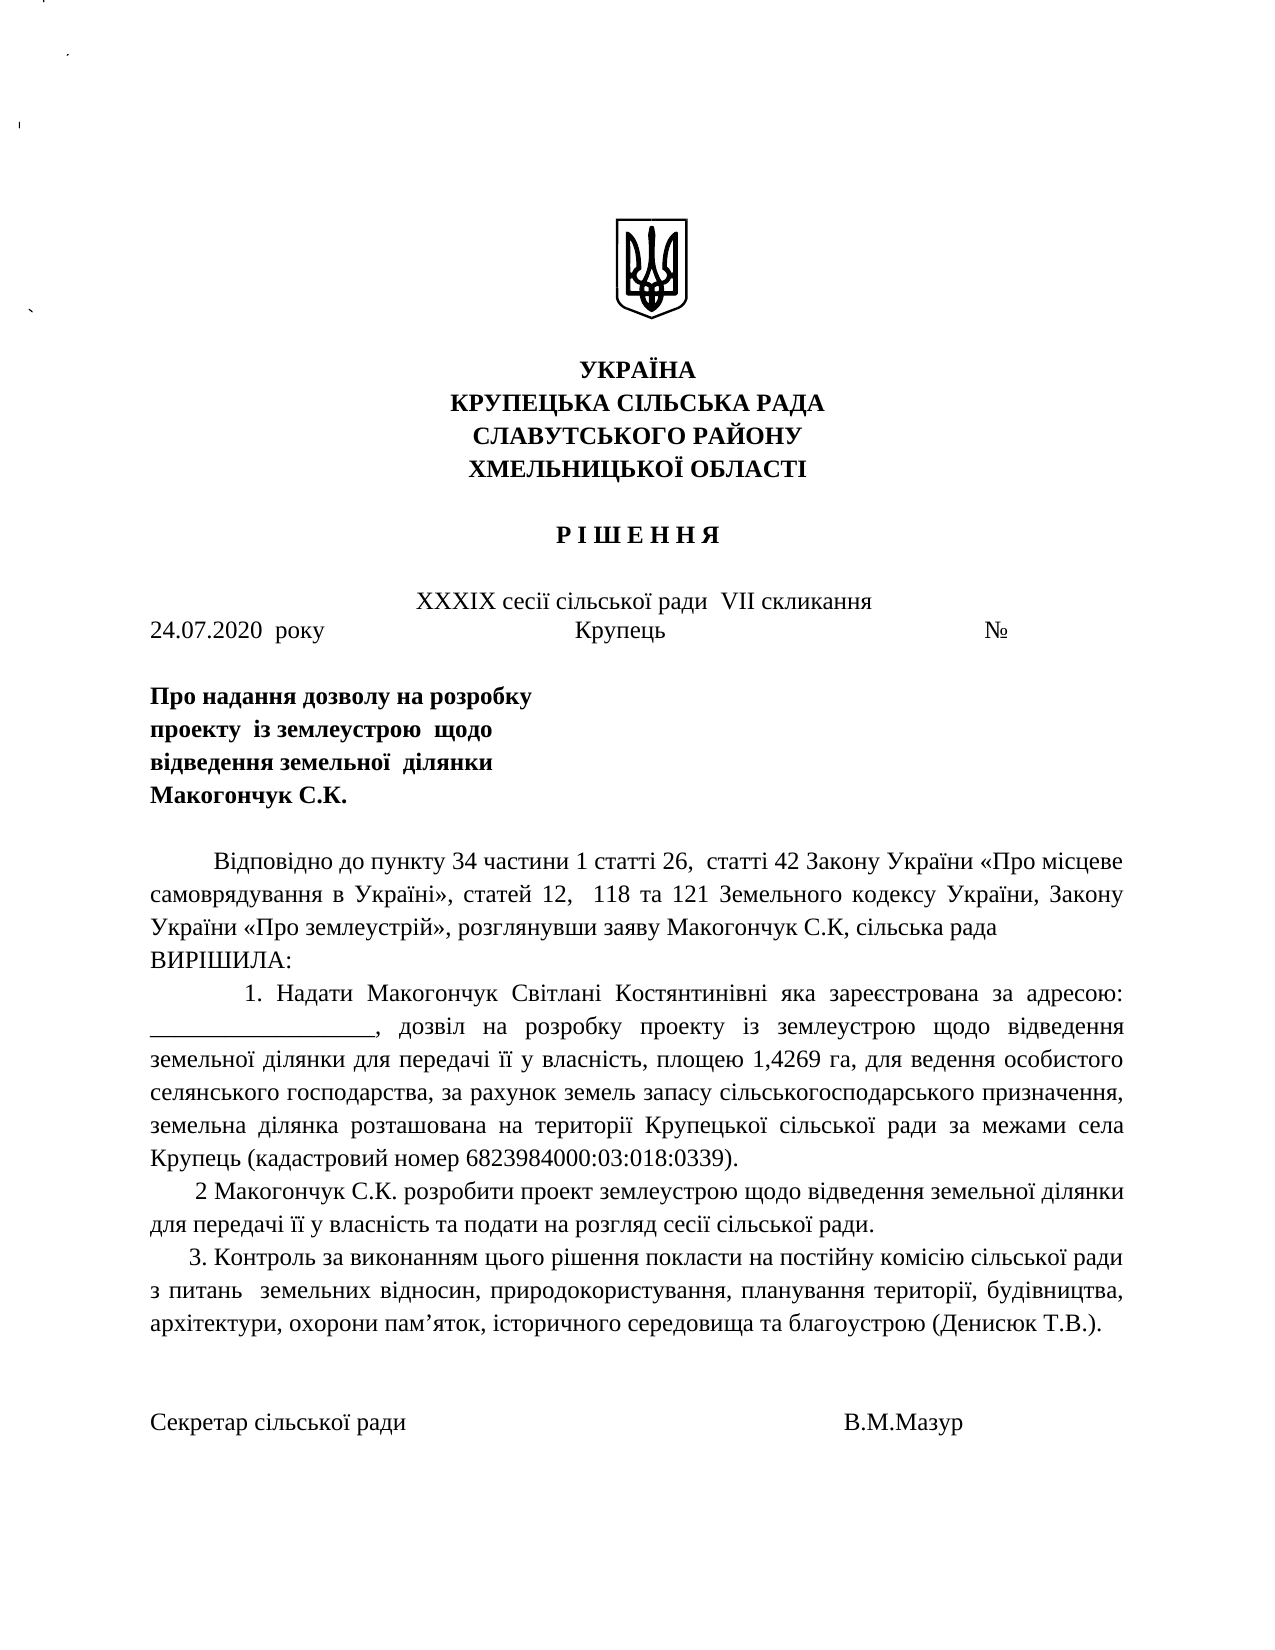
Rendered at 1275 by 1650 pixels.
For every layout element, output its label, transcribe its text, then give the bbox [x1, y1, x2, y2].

text Макогончук С.К. [150, 780, 1125, 809]
text 1. Надати Макогончук Світлані Костянтинівні яка зареєстрована за адресою: __________________, дозвіл на розробку проекту із землеустрою щодо відведення земельної ділянки для передачі її у власність, площею 1,4269 га, для ведення особистого селянського господарства, за рахунок земель запасу сільськогосподарського призначення, земельна ділянка розташована на території Крупецької сільської ради за межами села Крупець (кадастровий номер 6823984000:03:018:0339). [150, 978, 1125, 1172]
text Відповідно до пункту 34 частини 1 статті 26, статті 42 Закону України «Про місцеве самоврядування в Україні», статей 12, 118 та 121 Земельного кодексу України, Закону України «Про землеустрій», розглянувши заяву Макогончук С.К, сільська рада [150, 846, 1125, 941]
text ХМЕЛЬНИЦЬКОЇ ОБЛАСТІ [150, 454, 1125, 483]
text СЛАВУТСЬКОГО РАЙОНУ [150, 421, 1125, 450]
text КРУПЕЦЬКА СІЛЬСЬКА РАДА [150, 388, 1125, 417]
text УКРАЇНА [150, 355, 1125, 384]
text відведення земельної ділянки [150, 747, 1125, 776]
text 24.07.2020 року Крупець № [150, 615, 1125, 644]
text проекту із землеустрою щодо [150, 714, 1125, 743]
text ХХХІХ сесії сільської ради VІІ скликання [150, 586, 1125, 615]
text 3. Контроль за виконанням цього рішення покласти на постійну комісію сільської ради з питань земельних відносин, природокористування, планування території, будівництва, архітектури, охорони пам’яток, історичного середовища та благоустрою (Денисюк Т.В.). [150, 1242, 1125, 1337]
text Про надання дозволу на розробку [150, 681, 1125, 710]
text Р І Ш Е Н Н Я [150, 520, 1125, 549]
text ВИРІШИЛА: [150, 945, 1125, 974]
text Секретар сільської ради В.М.Мазур [150, 1407, 1125, 1436]
text 2 Макогончук С.К. розробити проект землеустрою щодо відведення земельної ділянки для передачі її у власність та подати на розгляд сесії сільської ради. [150, 1176, 1125, 1238]
